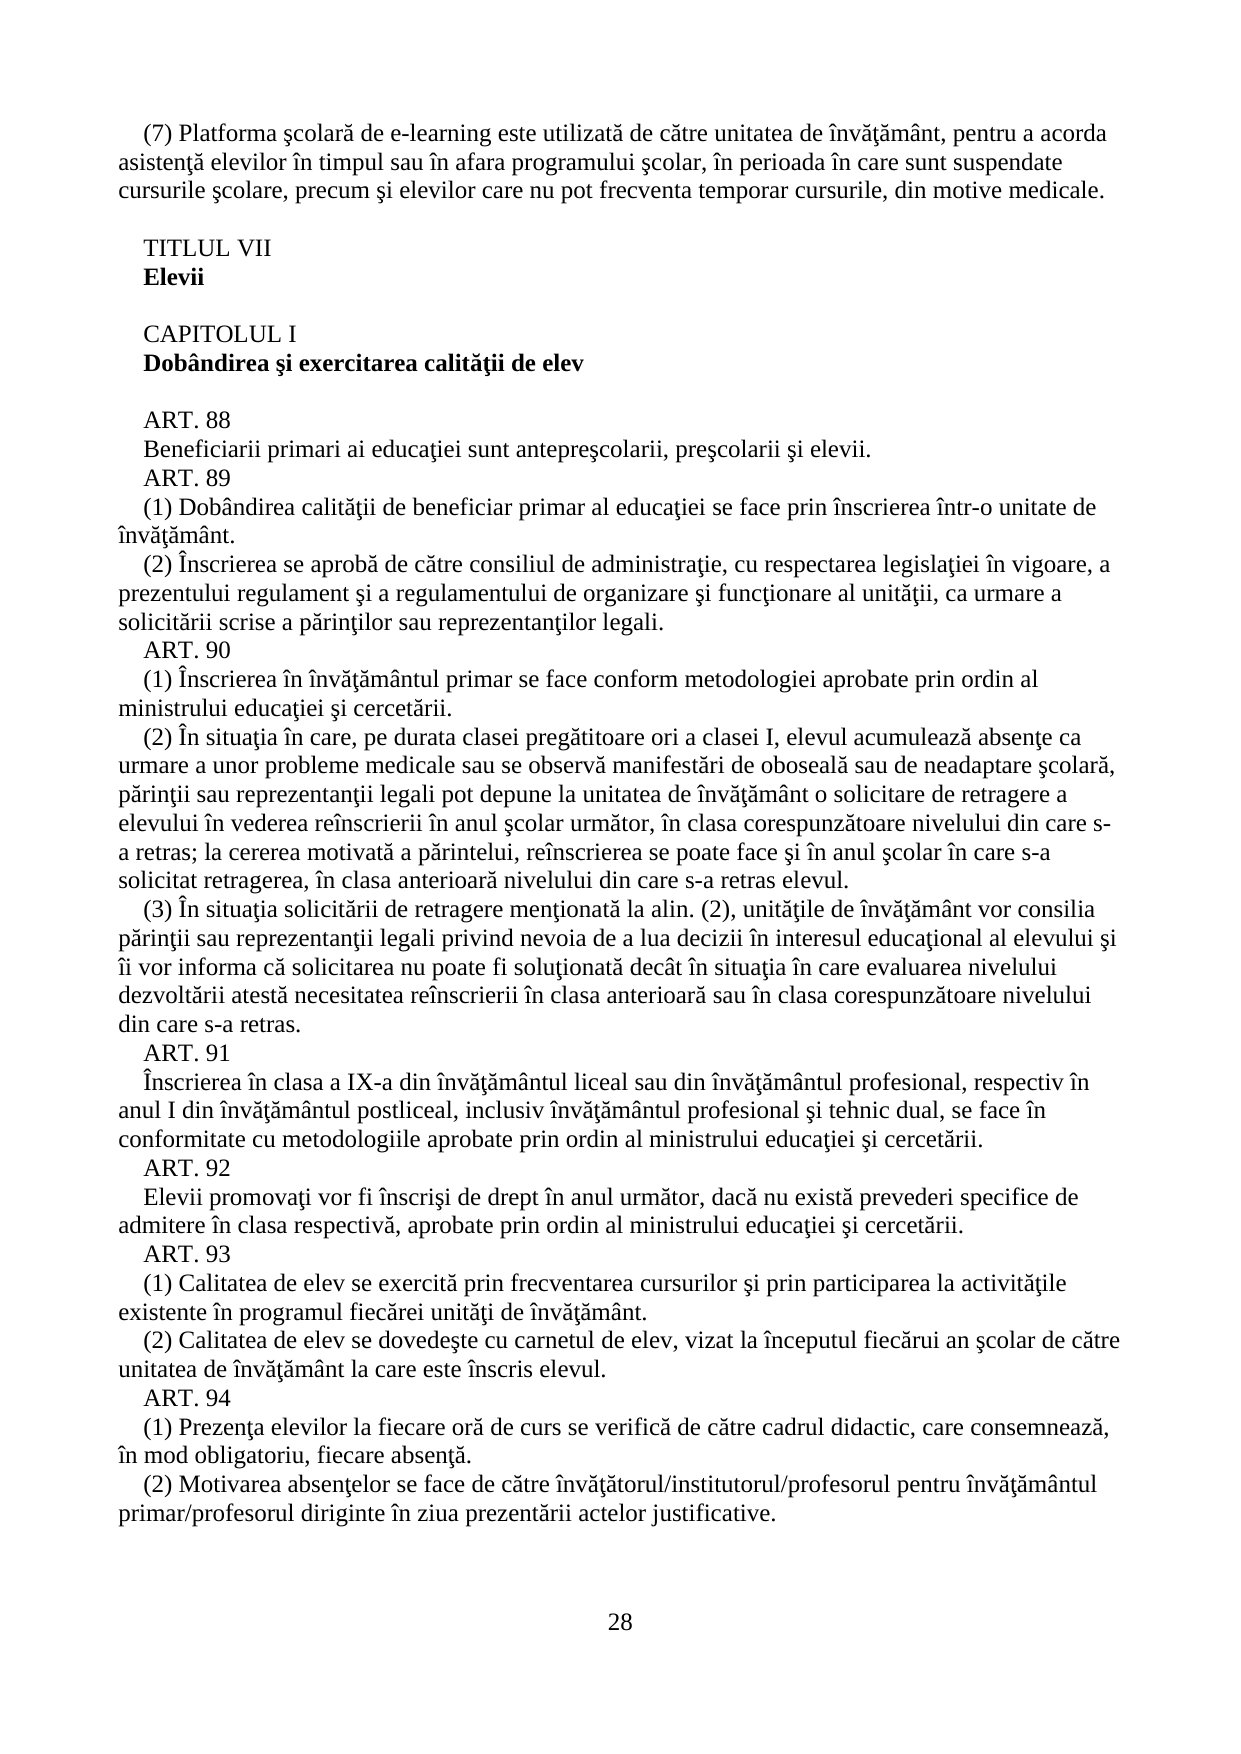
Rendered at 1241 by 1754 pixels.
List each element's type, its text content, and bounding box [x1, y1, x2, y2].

text (1) Dobândirea calităţii de beneficiar primar al educaţiei se face prin înscrierea într-o unitate de învăţământ. [118, 492, 1122, 549]
text ART. 93 [118, 1239, 1122, 1268]
text ART. 90 [118, 636, 1122, 664]
text (2) Motivarea absenţelor se face de către învăţătorul/institutorul/profesorul pentru învăţământul primar/profesorul diriginte în ziua prezentării actelor justificative. [118, 1469, 1122, 1527]
text TITLUL VII [118, 233, 1122, 262]
text ART. 88 [118, 406, 1122, 434]
text ART. 92 [118, 1153, 1122, 1182]
text (1) Prezenţa elevilor la fiecare oră de curs se verifică de către cadrul didactic, care consemnează, în mod obligatoriu, fiecare absenţă. [118, 1412, 1122, 1469]
text CAPITOLUL I [118, 319, 1122, 348]
text Înscrierea în clasa a IX-a din învăţământul liceal sau din învăţământul profesional, respectiv în anul I din învăţământul postliceal, inclusiv învăţământul profesional şi tehnic dual, se face în conformitate cu metodologiile aprobate prin ordin al ministrului educaţiei şi cercetării. [118, 1067, 1122, 1153]
text Elevii promovaţi vor fi înscrişi de drept în anul următor, dacă nu există prevederi specifice de admitere în clasa respectivă, aprobate prin ordin al ministrului educaţiei şi cercetării. [118, 1182, 1122, 1239]
text (1) Înscrierea în învăţământul primar se face conform metodologiei aprobate prin ordin al ministrului educaţiei şi cercetării. [118, 664, 1122, 722]
text Dobândirea şi exercitarea calităţii de elev [118, 348, 1122, 377]
text ART. 91 [118, 1038, 1122, 1067]
text (2) Calitatea de elev se dovedeşte cu carnetul de elev, vizat la începutul fiecărui an şcolar de către unitatea de învăţământ la care este înscris elevul. [118, 1326, 1122, 1383]
text Beneficiarii primari ai educaţiei sunt antepreşcolarii, preşcolarii şi elevii. [118, 434, 1122, 463]
text ART. 94 [118, 1383, 1122, 1412]
text (2) Înscrierea se aprobă de către consiliul de administraţie, cu respectarea legislaţiei în vigoare, a prezentului regulament şi a regulamentului de organizare şi funcţionare al unităţii, ca urmare a solicitării scrise a părinţilor sau reprezentanţilor legali. [118, 549, 1122, 636]
text (7) Platforma şcolară de e-learning este utilizată de către unitatea de învăţământ, pentru a acorda asistenţă elevilor în timpul sau în afara programului şcolar, în perioada în care sunt suspendate cursurile şcolare, precum şi elevilor care nu pot frecventa temporar cursurile, din motive medicale. [118, 118, 1122, 204]
text (2) În situaţia în care, pe durata clasei pregătitoare ori a clasei I, elevul acumulează absenţe ca urmare a unor probleme medicale sau se observă manifestări de oboseală sau de neadaptare şcolară, părinţii sau reprezentanţii legali pot depune la unitatea de învăţământ o solicitare de retragere a elevului în vederea reînscrierii în anul şcolar următor, în clasa corespunzătoare nivelului din care s-a retras; la cererea motivată a părintelui, reînscrierea se poate face şi în anul şcolar în care s-a solicitat retragerea, în clasa anterioară nivelului din care s-a retras elevul. [118, 722, 1122, 894]
text Elevii [118, 262, 1122, 291]
text ART. 89 [118, 463, 1122, 492]
text (3) În situaţia solicitării de retragere menţionată la alin. (2), unităţile de învăţământ vor consilia părinţii sau reprezentanţii legali privind nevoia de a lua decizii în interesul educaţional al elevului şi îi vor informa că solicitarea nu poate fi soluţionată decât în situaţia în care evaluarea nivelului dezvoltării atestă necesitatea reînscrierii în clasa anterioară sau în clasa corespunzătoare nivelului din care s-a retras. [118, 894, 1122, 1038]
text (1) Calitatea de elev se exercită prin frecventarea cursurilor şi prin participarea la activităţile existente în programul fiecărei unităţi de învăţământ. [118, 1268, 1122, 1326]
